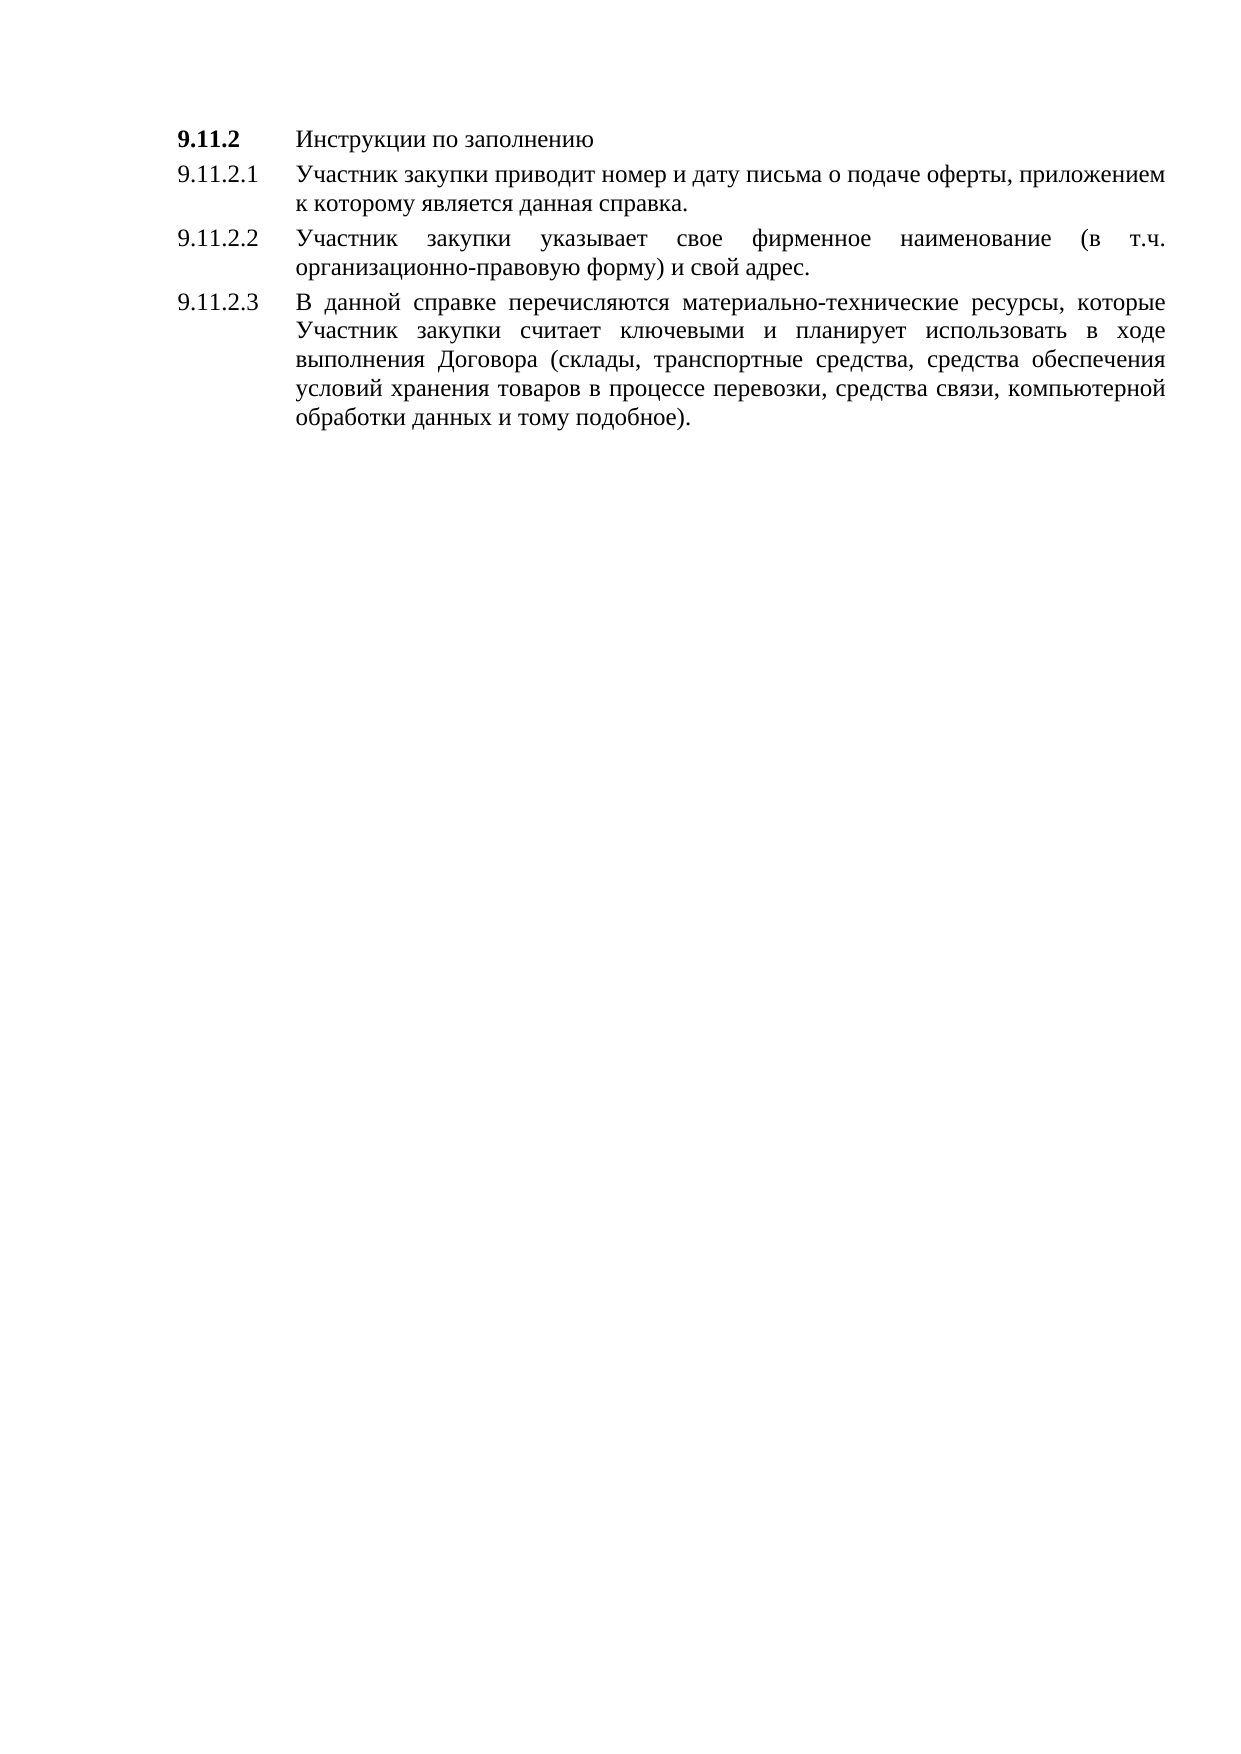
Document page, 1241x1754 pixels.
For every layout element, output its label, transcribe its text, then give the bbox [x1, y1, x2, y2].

list Инструкции по заполнению [177, 124, 1167, 153]
list Участник закупки указывает свое фирменное наименование (в т.ч. организационно-правовую форму) и свой адрес. [177, 223, 1167, 281]
list В данной справке перечисляются материально-технические ресурсы, которые Участник закупки считает ключевыми и планирует использовать в ходе выполнения Договора (склады, транспортные средства, средства обеспечения условий хранения товаров в процессе перевозки, средства связи, компьютерной обработки данных и тому подобное). [177, 287, 1167, 431]
list Участник закупки приводит номер и дату письма о подаче оферты, приложением к которому является данная справка. [177, 159, 1167, 217]
